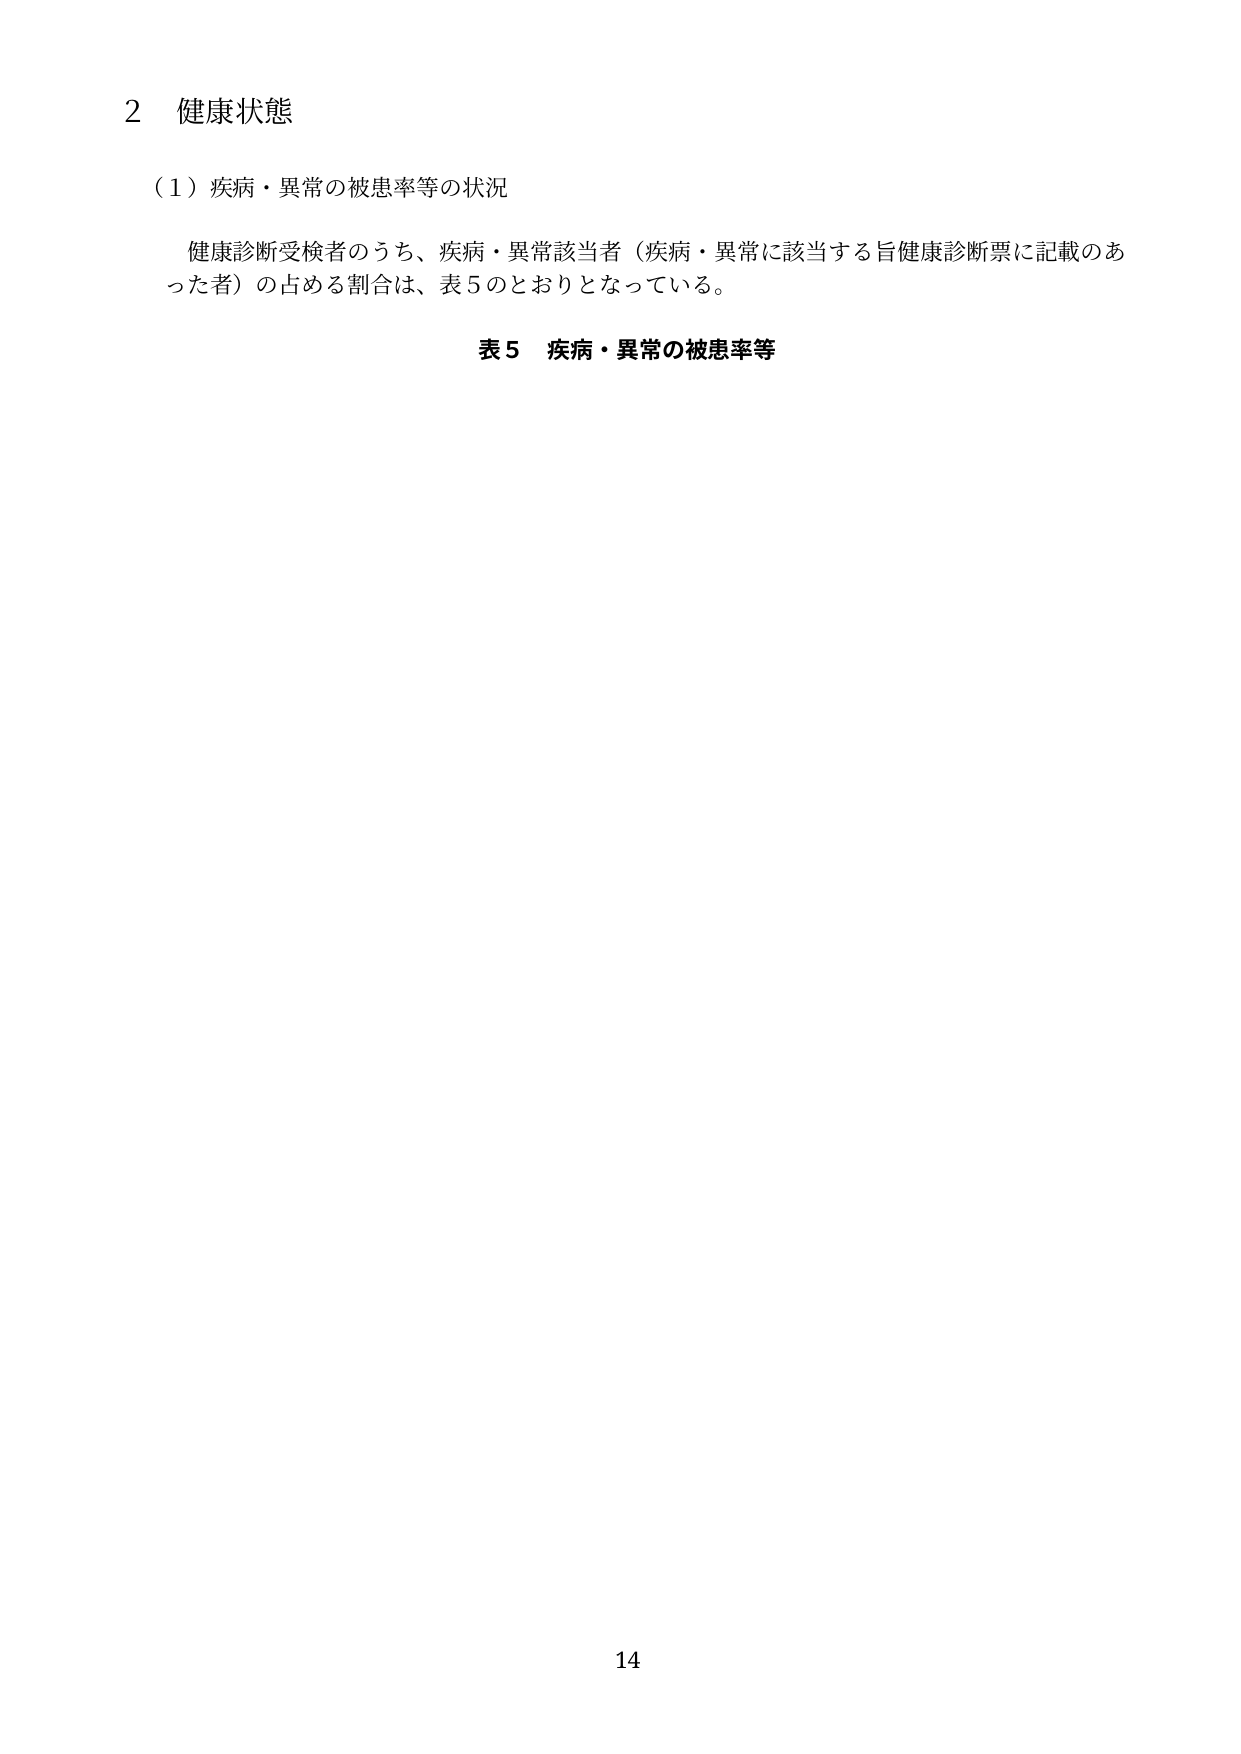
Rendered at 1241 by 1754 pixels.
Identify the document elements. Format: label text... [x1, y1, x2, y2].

text ２ 健康状態 [118, 89, 1137, 131]
text 表５ 疾病・異常の被患率等 [118, 331, 1137, 365]
text （１）疾病・異常の被患率等の状況 [118, 170, 1137, 203]
text った者）の占める割合は、表５のとおりとなっている。 [118, 267, 1137, 300]
text 健康診断受検者のうち、疾病・異常該当者（疾病・異常に該当する旨健康診断票に記載のあ [118, 234, 1137, 267]
